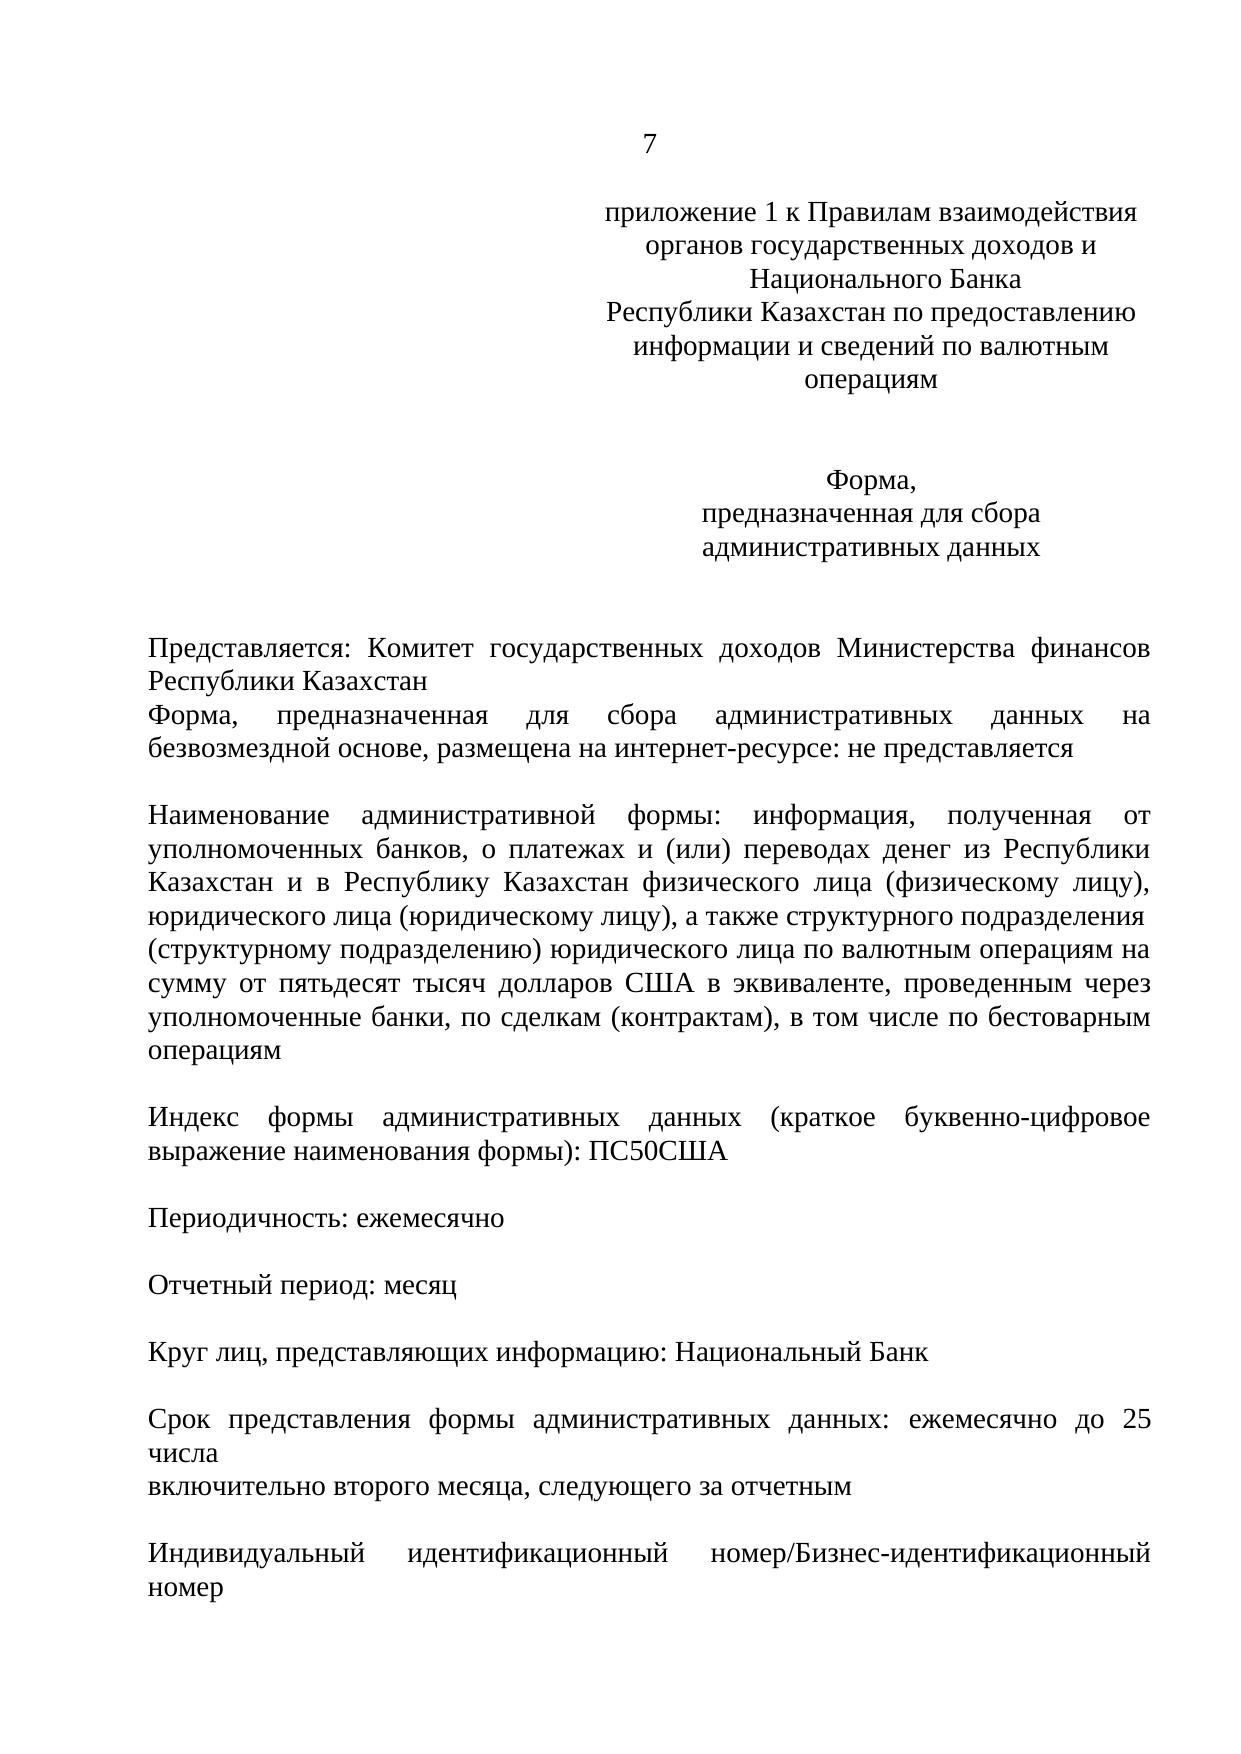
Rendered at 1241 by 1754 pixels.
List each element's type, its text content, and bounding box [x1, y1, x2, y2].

text Срок представления формы административных данных: ежемесячно до 25 числа [148, 1401, 1152, 1468]
text Форма, [591, 462, 1152, 496]
text (структурному подразделению) юридического лица по валютным операциям на сумму от пятьдесят тысяч долларов США в эквиваленте, проведенным через уполномоченные банки, по сделкам (контрактам), в том числе по бестоварным операциям [148, 932, 1152, 1066]
text включительно второго месяца, следующего за отчетным [148, 1468, 1152, 1502]
text Форма, предназначенная для сбора административных данных на безвозмездной основе, размещена на интернет-ресурсе: не представляется [148, 697, 1152, 764]
text приложение 1 к Правилам взаимодействия органов государственных доходов и [590, 194, 1152, 261]
text Периодичность: ежемесячно [148, 1200, 1152, 1233]
text Национального Банка [590, 261, 1152, 294]
text Республики Казахстан по предоставлению информации и сведений по валютным операциям [590, 294, 1152, 395]
text Отчетный период: месяц [148, 1267, 1152, 1301]
text Индивидуальный идентификационный номер/Бизнес-идентификационный номер [148, 1535, 1152, 1602]
text Круг лиц, представляющих информацию: Национальный Банк [148, 1334, 1152, 1368]
text Наименование административной формы: информация, полученная от уполномоченных банков, о платежах и (или) переводах денег из Республики Казахстан и в Республику Казахстан физического лица (физическому лицу), юридического лица (юридическому лицу), а также структурного подразделения [148, 797, 1152, 932]
text Индекс формы административных данных (краткое буквенно-цифровое выражение наименования формы): ПС50США [148, 1099, 1152, 1166]
text административных данных [591, 529, 1152, 563]
text Представляется: Комитет государственных доходов Министерства финансов Республики Казахстан [148, 630, 1152, 697]
text предназначенная для сбора [591, 496, 1152, 529]
